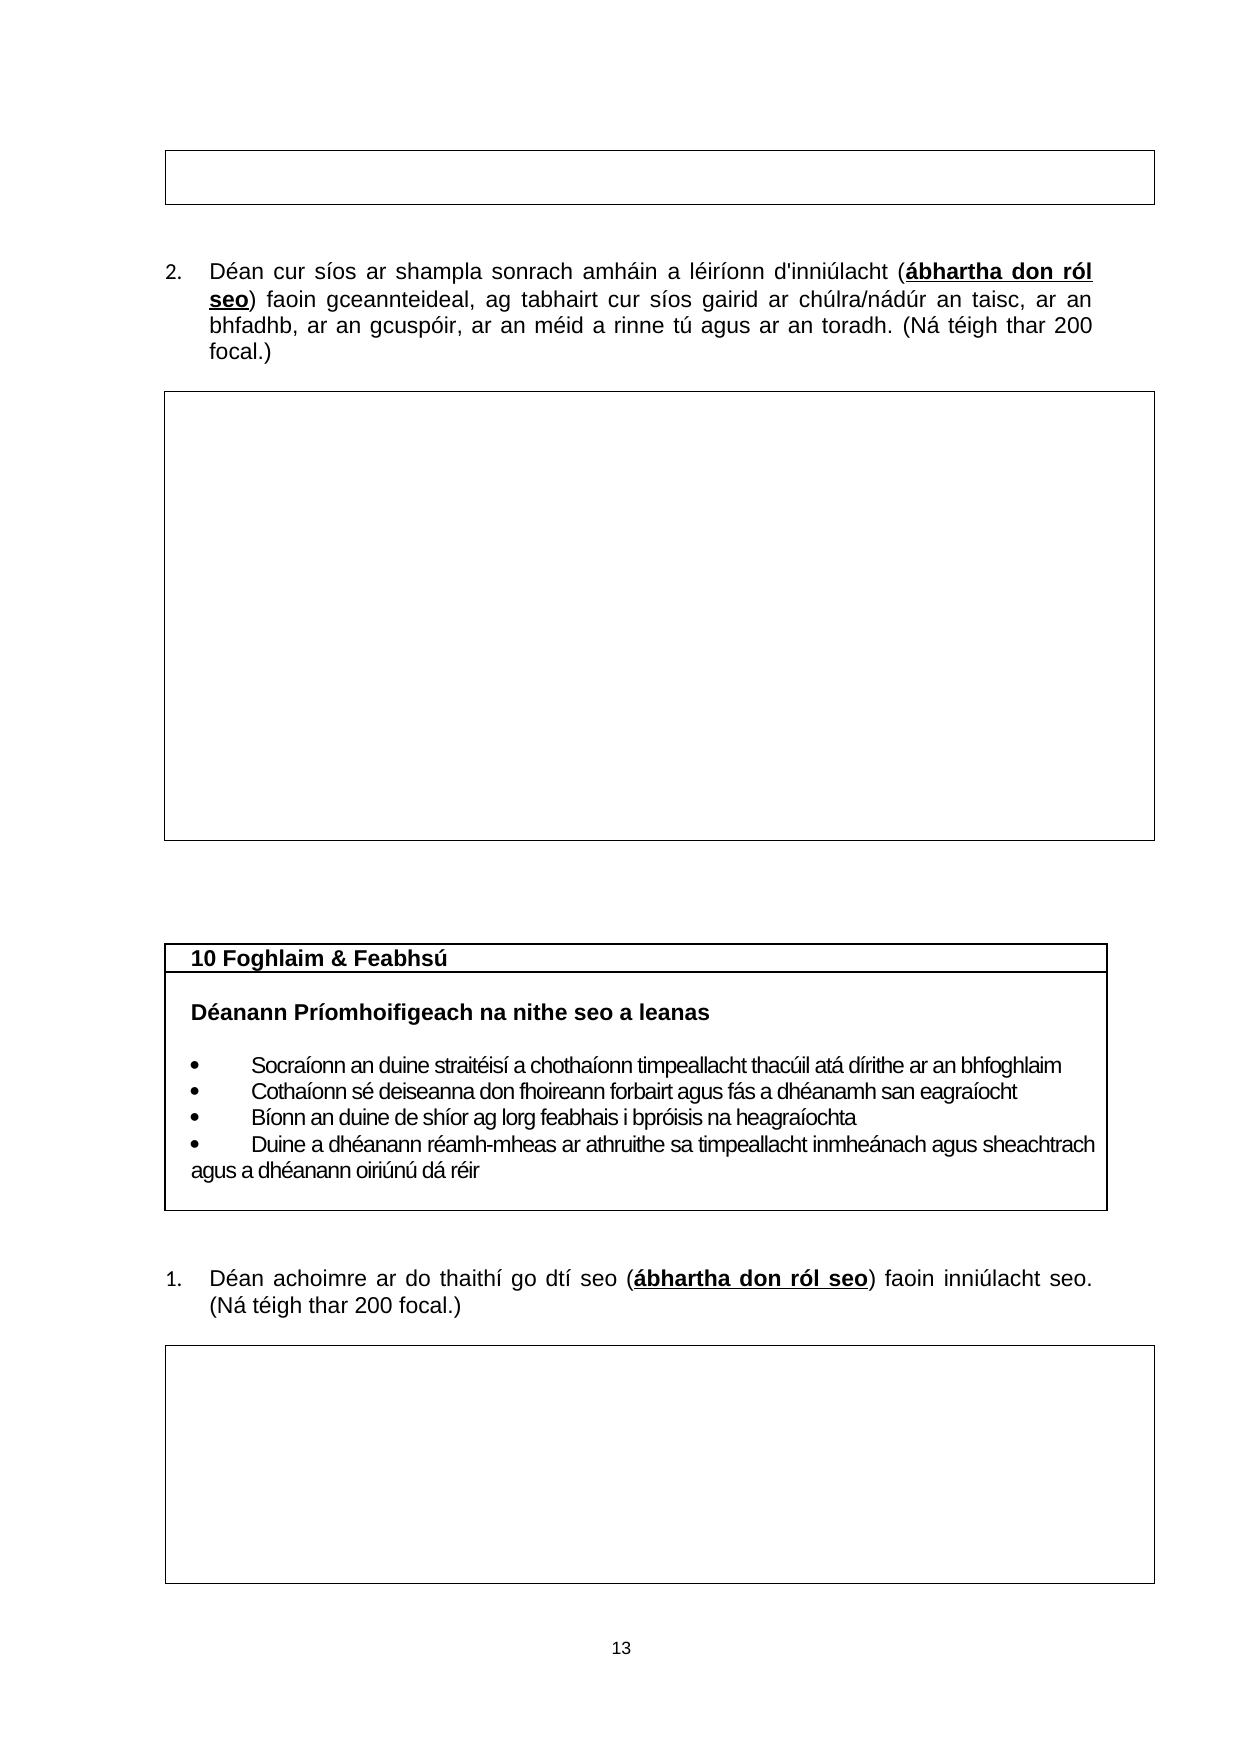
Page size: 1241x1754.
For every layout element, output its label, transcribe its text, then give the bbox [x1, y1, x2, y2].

list ​Déan achoimre ar do thaithí go dtí​ seo (ábhartha don ról seo)​ faoin ​inniúlacht seo. (Ná téigh thar 200 focal.) [165, 1264, 1092, 1318]
table_header 10 Foghlaim & Feabhsú [166, 945, 1106, 971]
table_header [166, 151, 1154, 204]
table_header [165, 392, 1154, 840]
table_header [166, 1346, 1154, 1583]
table_cell Déanann Príomhoifigeach na nithe seo a leanas Socraíonn an duine straitéisí a chothaíonn timpeallacht thacúil atá dírithe ar an bhfoghlaim Cothaíonn sé deiseanna don fhoireann forbairt agus fás a dhéanamh san eagraíocht Bíonn an duine de shíor ag lorg feabhais i bpróisis na heagraíochta Duine a dhéanann réamh-mheas ar athruithe sa timpeallacht inmheánach agus sheachtrach agus a dhéanann oiriúnú dá réir [166, 973, 1106, 1210]
list ​Déan cur síos ar shampla sonrach amháin​ a léiríonn d'inniúlacht (ábhartha don ról seo)​ faoin gceannteideal, ag tabhairt cur síos gairid ar chúlra/nádúr an taisc, ar an bhfadhb, ar an gcuspóir, ar an méid a rinne tú agus ar an toradh.​​ (Ná téigh thar 200 focal.) [165, 257, 1092, 364]
